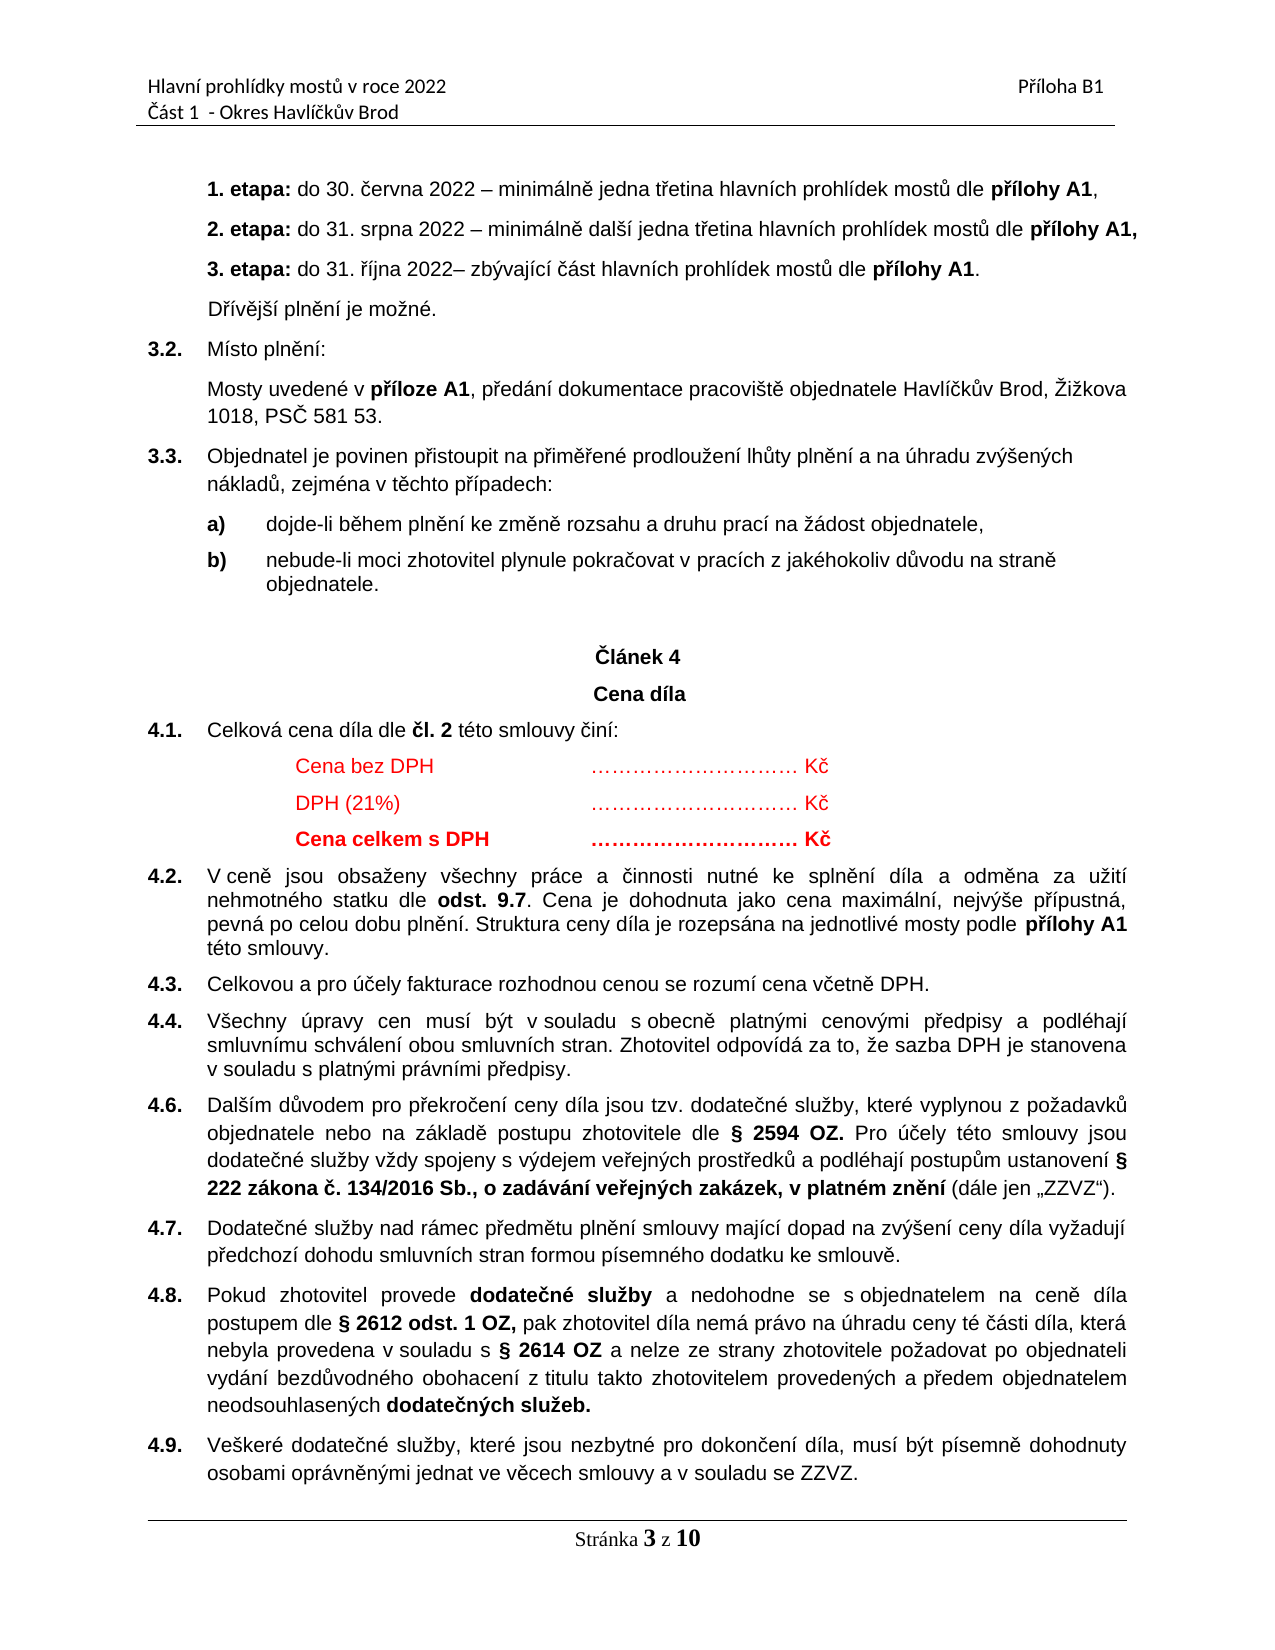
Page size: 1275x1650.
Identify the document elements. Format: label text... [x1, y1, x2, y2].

text 3. etapa: do 31. října 2022– zbývající část hlavních prohlídek mostů dle přílohy A1. [148, 257, 1167, 281]
list Objednatel je povinen přistoupit na přiměřené prodloužení lhůty plnění a na úhradu zvýšených nákladů, zejména v těchto případech: [148, 444, 1127, 496]
list Dalším důvodem pro překročení ceny díla jsou tzv. dodatečné služby, které vyplynou z požadavků objednatele nebo na základě postupu zhotovitele dle § 2594 OZ. Pro účely této smlouvy jsou dodatečné služby vždy spojeny s výdejem veřejných prostředků a podléhají postupům ustanovení § 222 zákona č. 134/2016 Sb., o zadávání veřejných zakázek, v platném znění (dále jen „ZZVZ“). [148, 1093, 1127, 1199]
list Pokud zhotovitel provede dodatečné služby a nedohodne se s objednatelem na ceně díla postupem dle § 2612 odst. 1 OZ, pak zhotovitel díla nemá právo na úhradu ceny té části díla, která nebyla provedena v souladu s § 2614 OZ a nelze ze strany zhotovitele požadovat po objednateli vydání bezdůvodného obohacení z titulu takto zhotovitelem provedených a předem objednatelem neodsouhlasených dodatečných služeb. [148, 1283, 1127, 1417]
text 1. etapa: do 30. června 2022 – minimálně jedna třetina hlavních prohlídek mostů dle přílohy A1, [207, 177, 1167, 201]
list Celkovou a pro účely fakturace rozhodnou cenou se rozumí cena včetně DPH. [148, 972, 1127, 996]
text Cena celkem s DPH ………………………… Kč [251, 827, 1127, 851]
list Dodatečné služby nad rámec předmětu plnění smlouvy mající dopad na zvýšení ceny díla vyžadují předchozí dohodu smluvních stran formou písemného dodatku ke smlouvě. [148, 1215, 1127, 1267]
list Cena díla [148, 681, 1131, 705]
list Dřívější plnění je možné. [148, 297, 1127, 321]
text DPH (21%) ………………………… Kč [251, 791, 1127, 815]
list Celková cena díla dle čl. 2 této smlouvy činí: [148, 718, 1127, 742]
list nebude-li moci zhotovitel plynule pokračovat v pracích z jakéhokoliv důvodu na straně objednatele. [207, 548, 1127, 596]
list V ceně jsou obsaženy všechny práce a činnosti nutné ke splnění díla a odměna za užití nehmotného statku dle odst. 9.7. Cena je dohodnuta jako cena maximální, nejvýše přípustná, pevná po celou dobu plnění. Struktura ceny díla je rozepsána na jednotlivé mosty podle přílohy A1 této smlouvy. [148, 864, 1127, 959]
list dojde-li během plnění ke změně rozsahu a druhu prací na žádost objednatele, [207, 512, 1127, 536]
text Mosty uvedené v příloze A1, předání dokumentace pracoviště objednatele Havlíčkův Brod, Žižkova 1018, PSČ 581 53. [207, 377, 1127, 428]
list Místo plnění: [148, 337, 1127, 361]
list Všechny úpravy cen musí být v souladu s obecně platnými cenovými předpisy a podléhají smluvnímu schválení obou smluvních stran. Zhotovitel odpovídá za to, že sazba DPH je stanovena v souladu s platnými právními předpisy. [148, 1008, 1127, 1080]
text 2. etapa: do 31. srpna 2022 – minimálně další jedna třetina hlavních prohlídek mostů dle přílohy A1, [207, 217, 1167, 241]
text Cena bez DPH ………………………… Kč [251, 754, 1127, 778]
list Veškeré dodatečné služby, které jsou nezbytné pro dokončení díla, musí být písemně dohodnuty osobami oprávněnými jednat ve věcech smlouvy a v souladu se ZZVZ. [148, 1433, 1127, 1484]
list Článek 4 [148, 645, 1127, 669]
